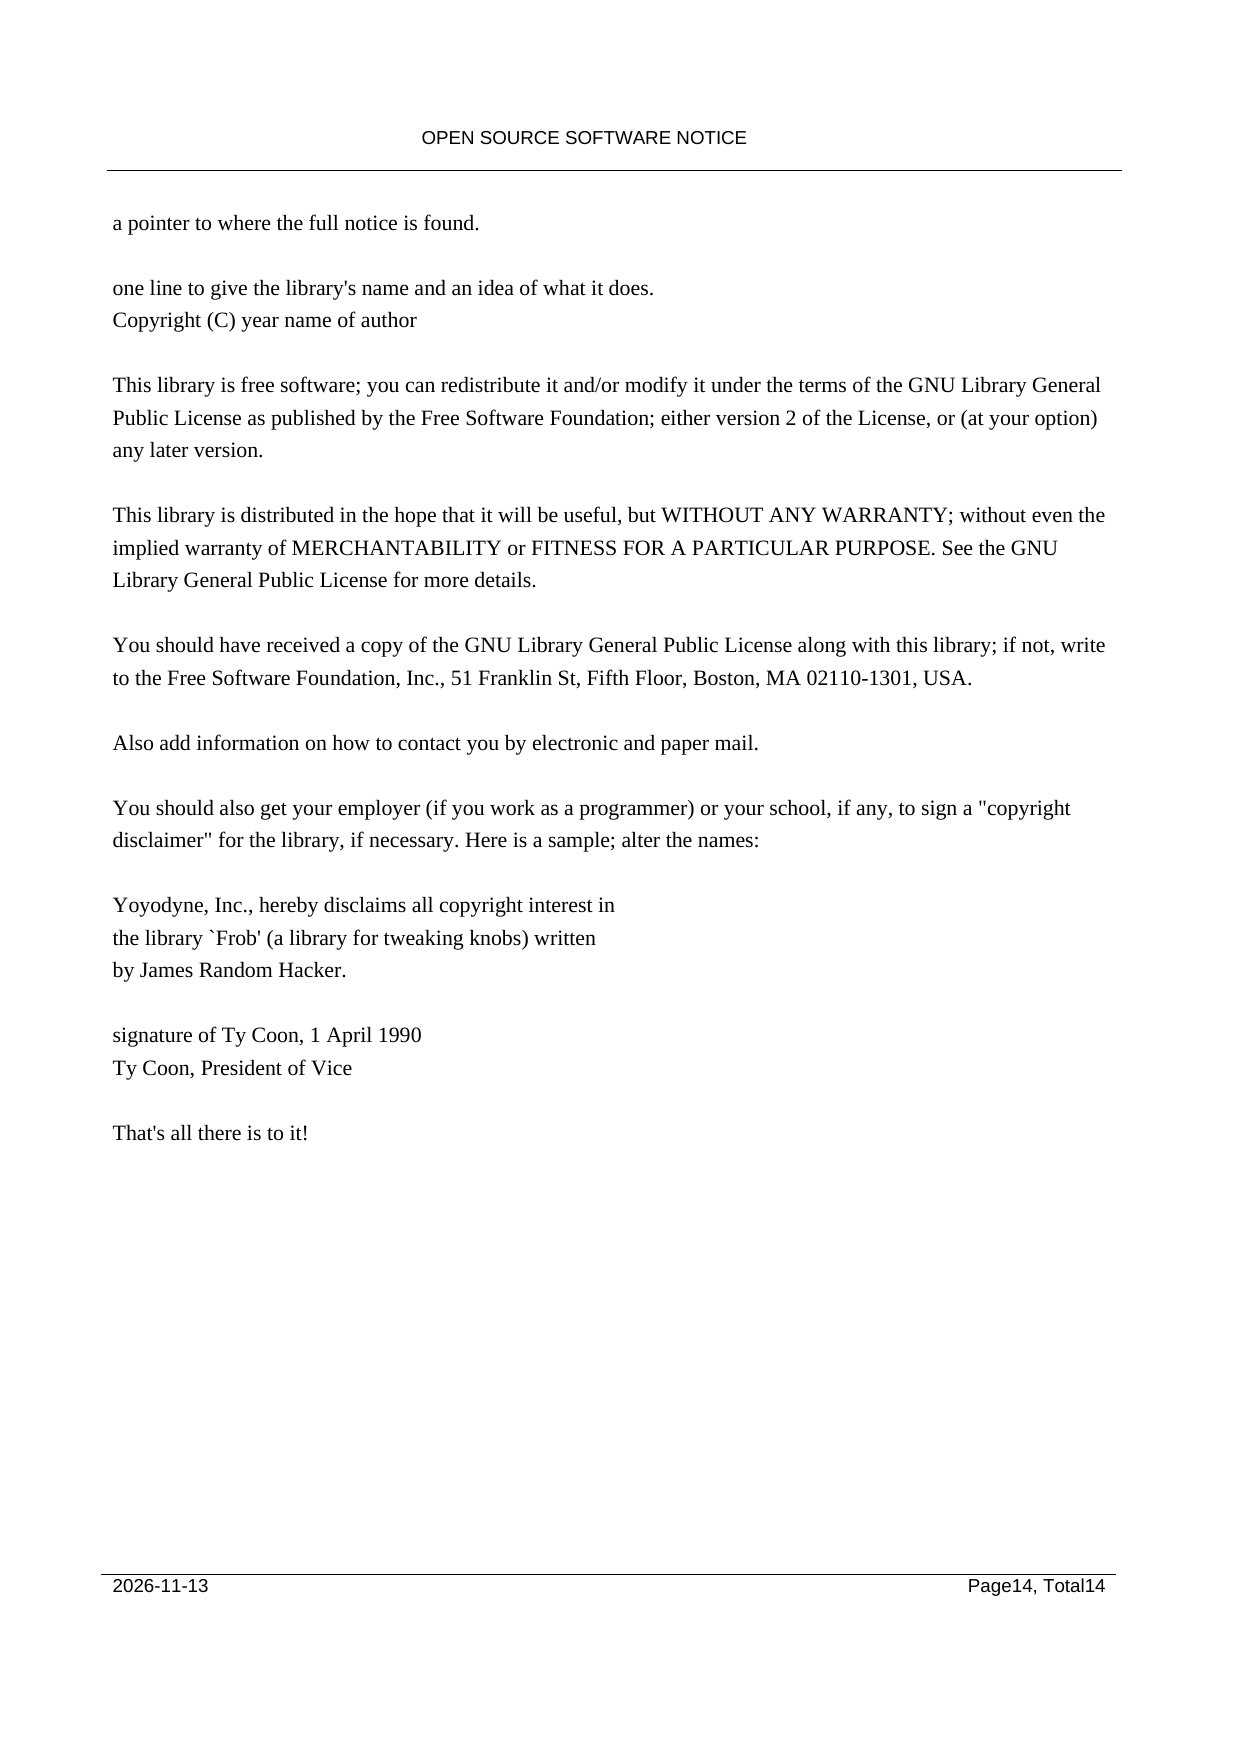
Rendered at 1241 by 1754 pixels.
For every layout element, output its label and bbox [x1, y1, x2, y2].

text [112, 206, 1128, 1149]
